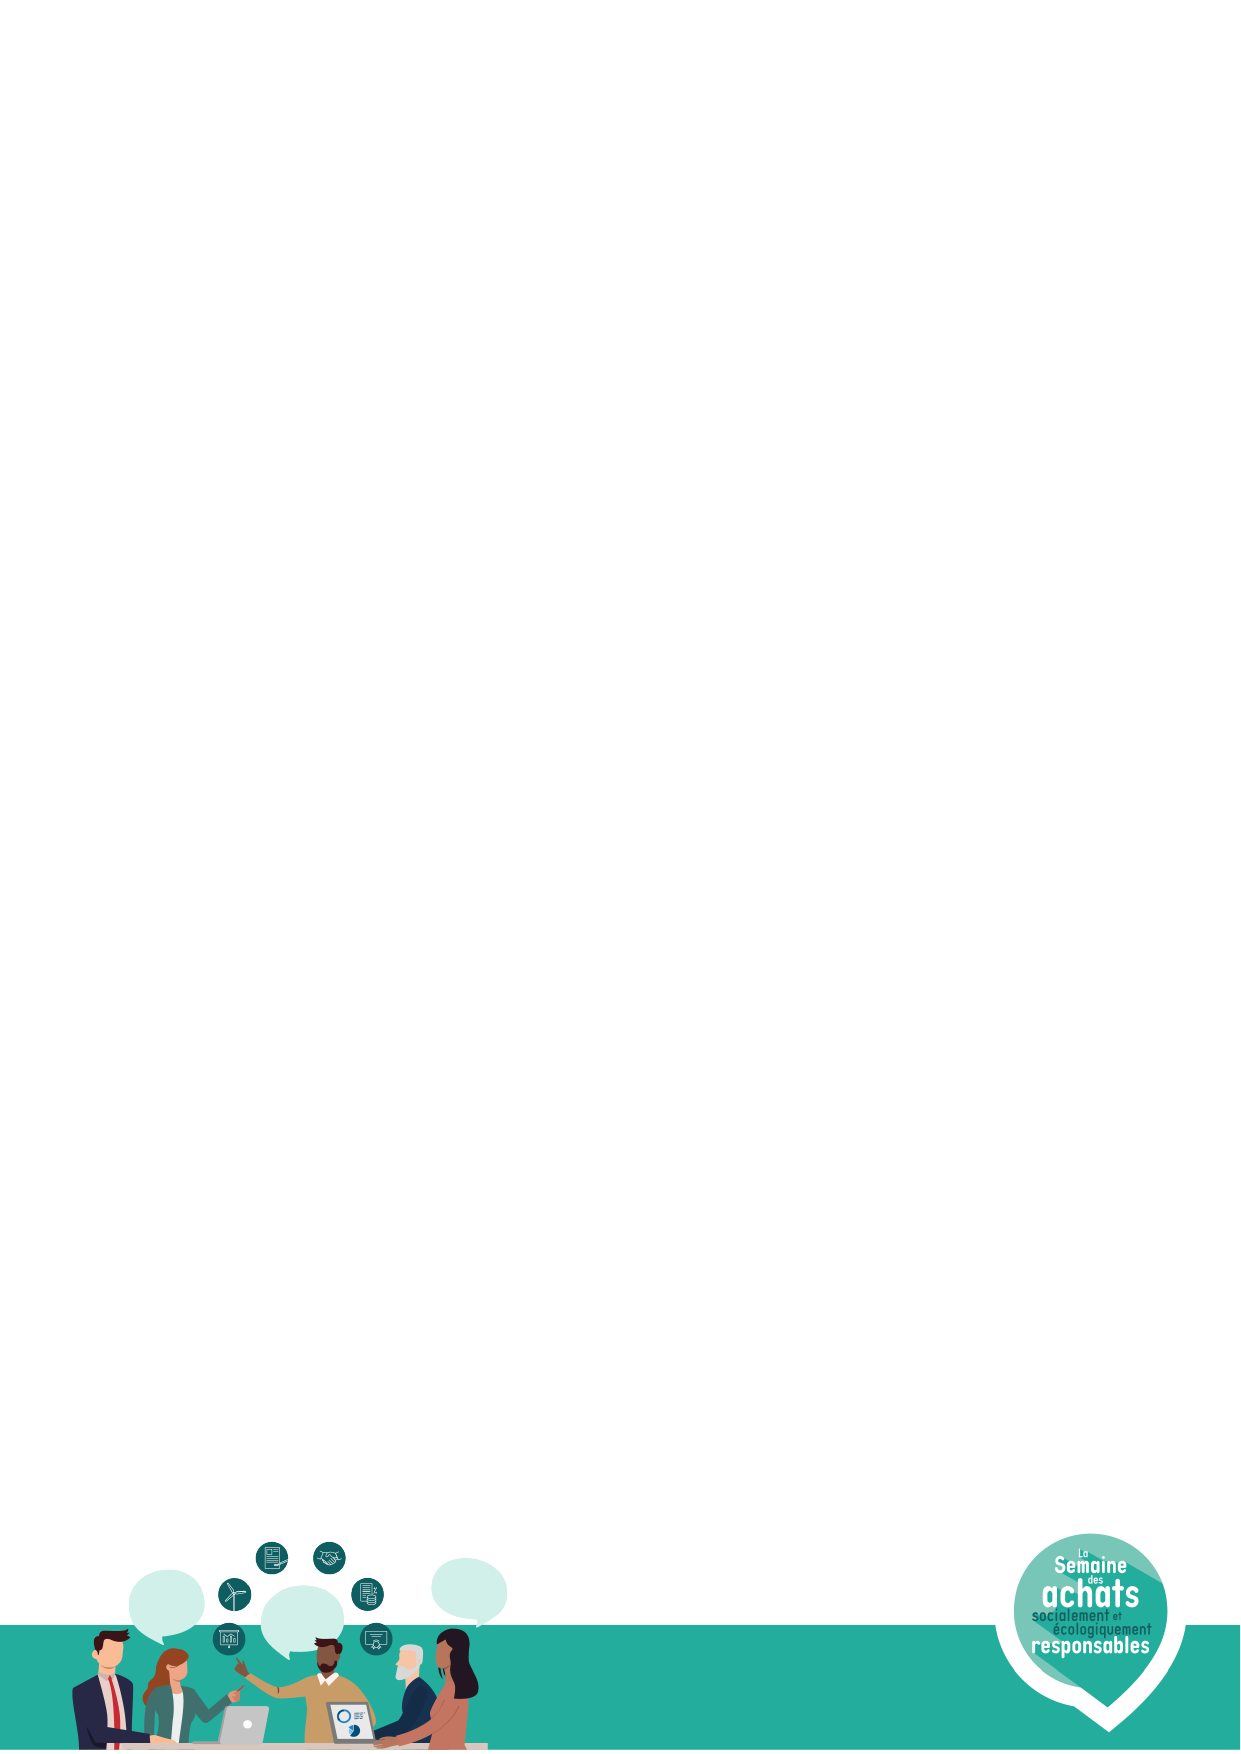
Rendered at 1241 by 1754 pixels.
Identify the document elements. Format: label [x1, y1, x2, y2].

picture [0, 1512, 1241, 1750]
